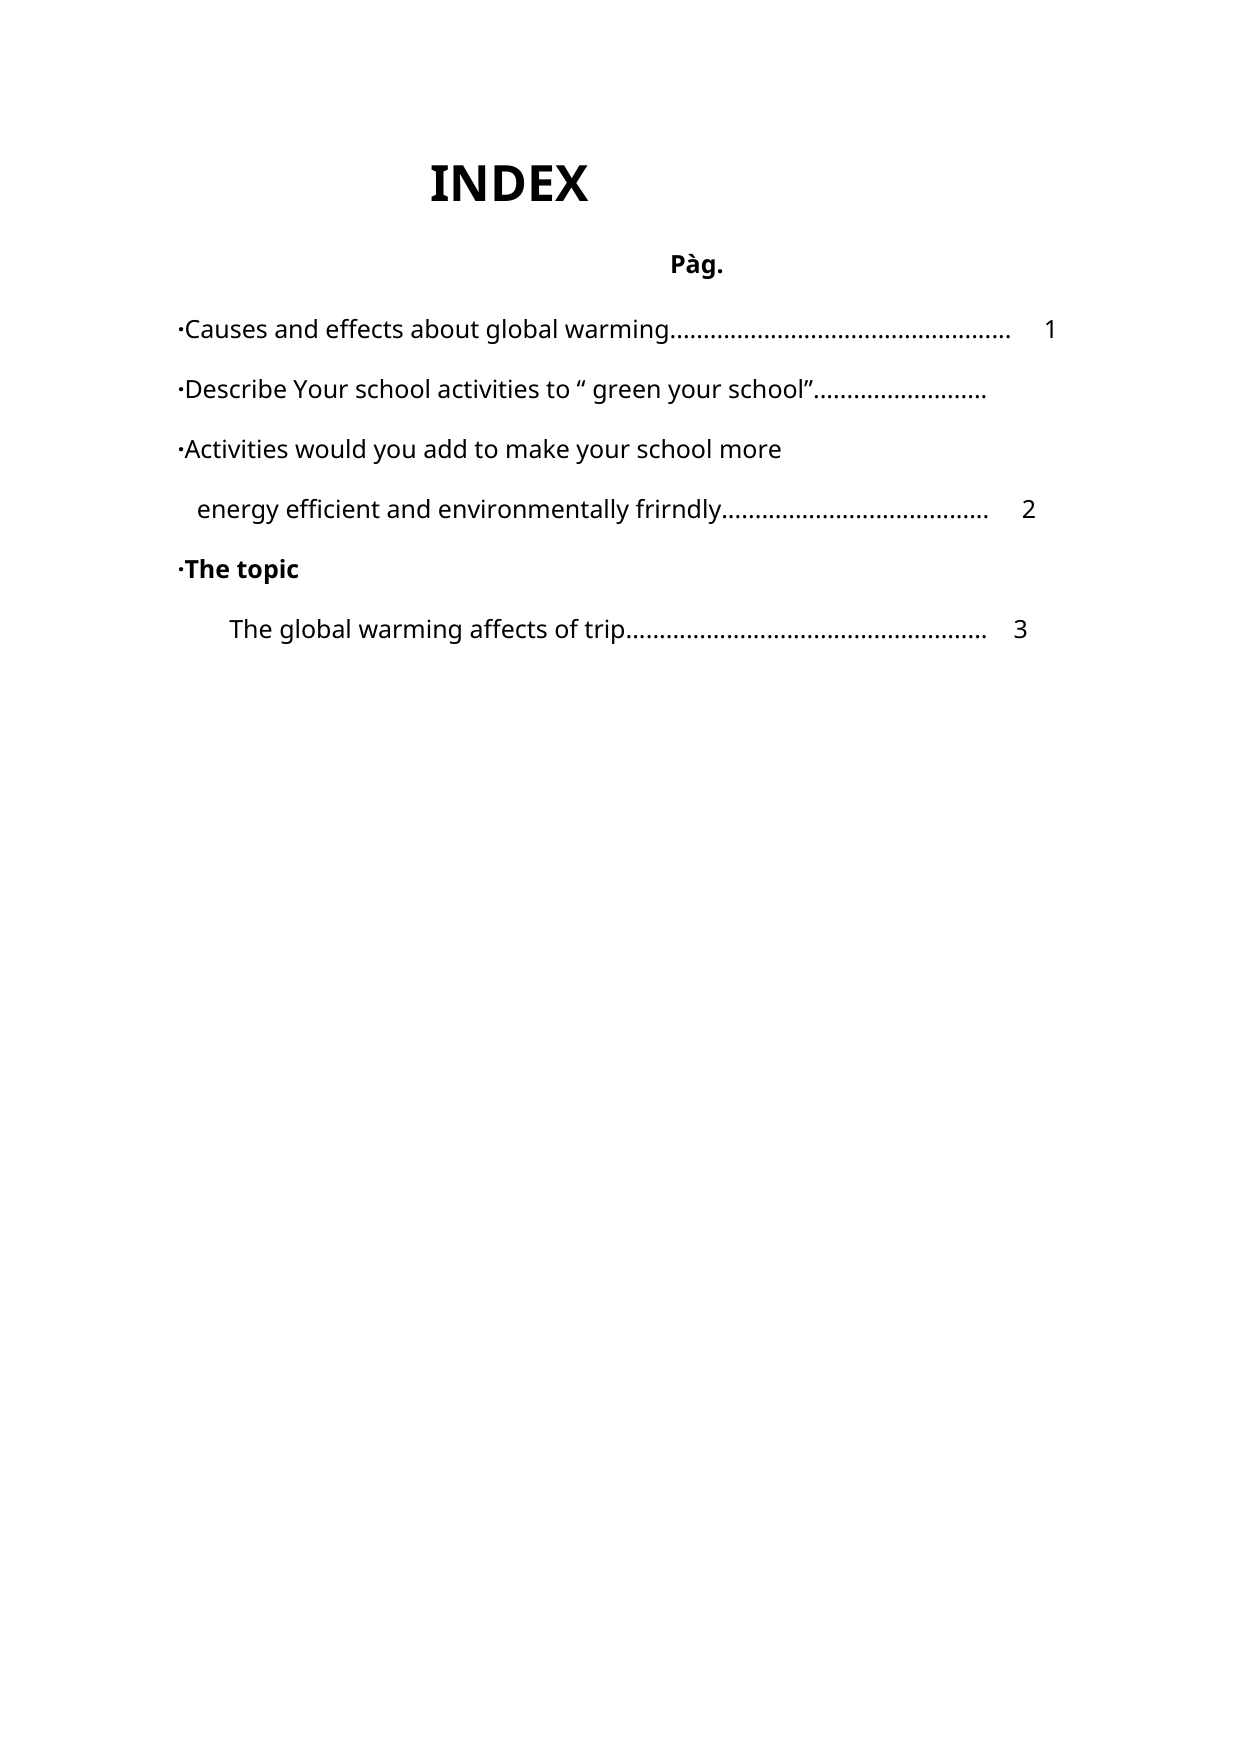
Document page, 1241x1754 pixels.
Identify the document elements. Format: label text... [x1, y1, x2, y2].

text energy efficient and environmentally frirndly........................................ 2 [177, 492, 1063, 526]
text INDEX [177, 148, 1063, 216]
text ·Activities would you add to make your school more [177, 432, 1063, 466]
text The global warming affects of trip...................................................... 3 [177, 612, 1063, 646]
text ·The topic [177, 552, 1063, 586]
text ·Describe Your school activities to “ green your school”.......................... [177, 372, 1063, 406]
text Pàg. [177, 247, 1063, 281]
text ·Causes and effects about global warming................................................... 1 [177, 312, 1063, 346]
